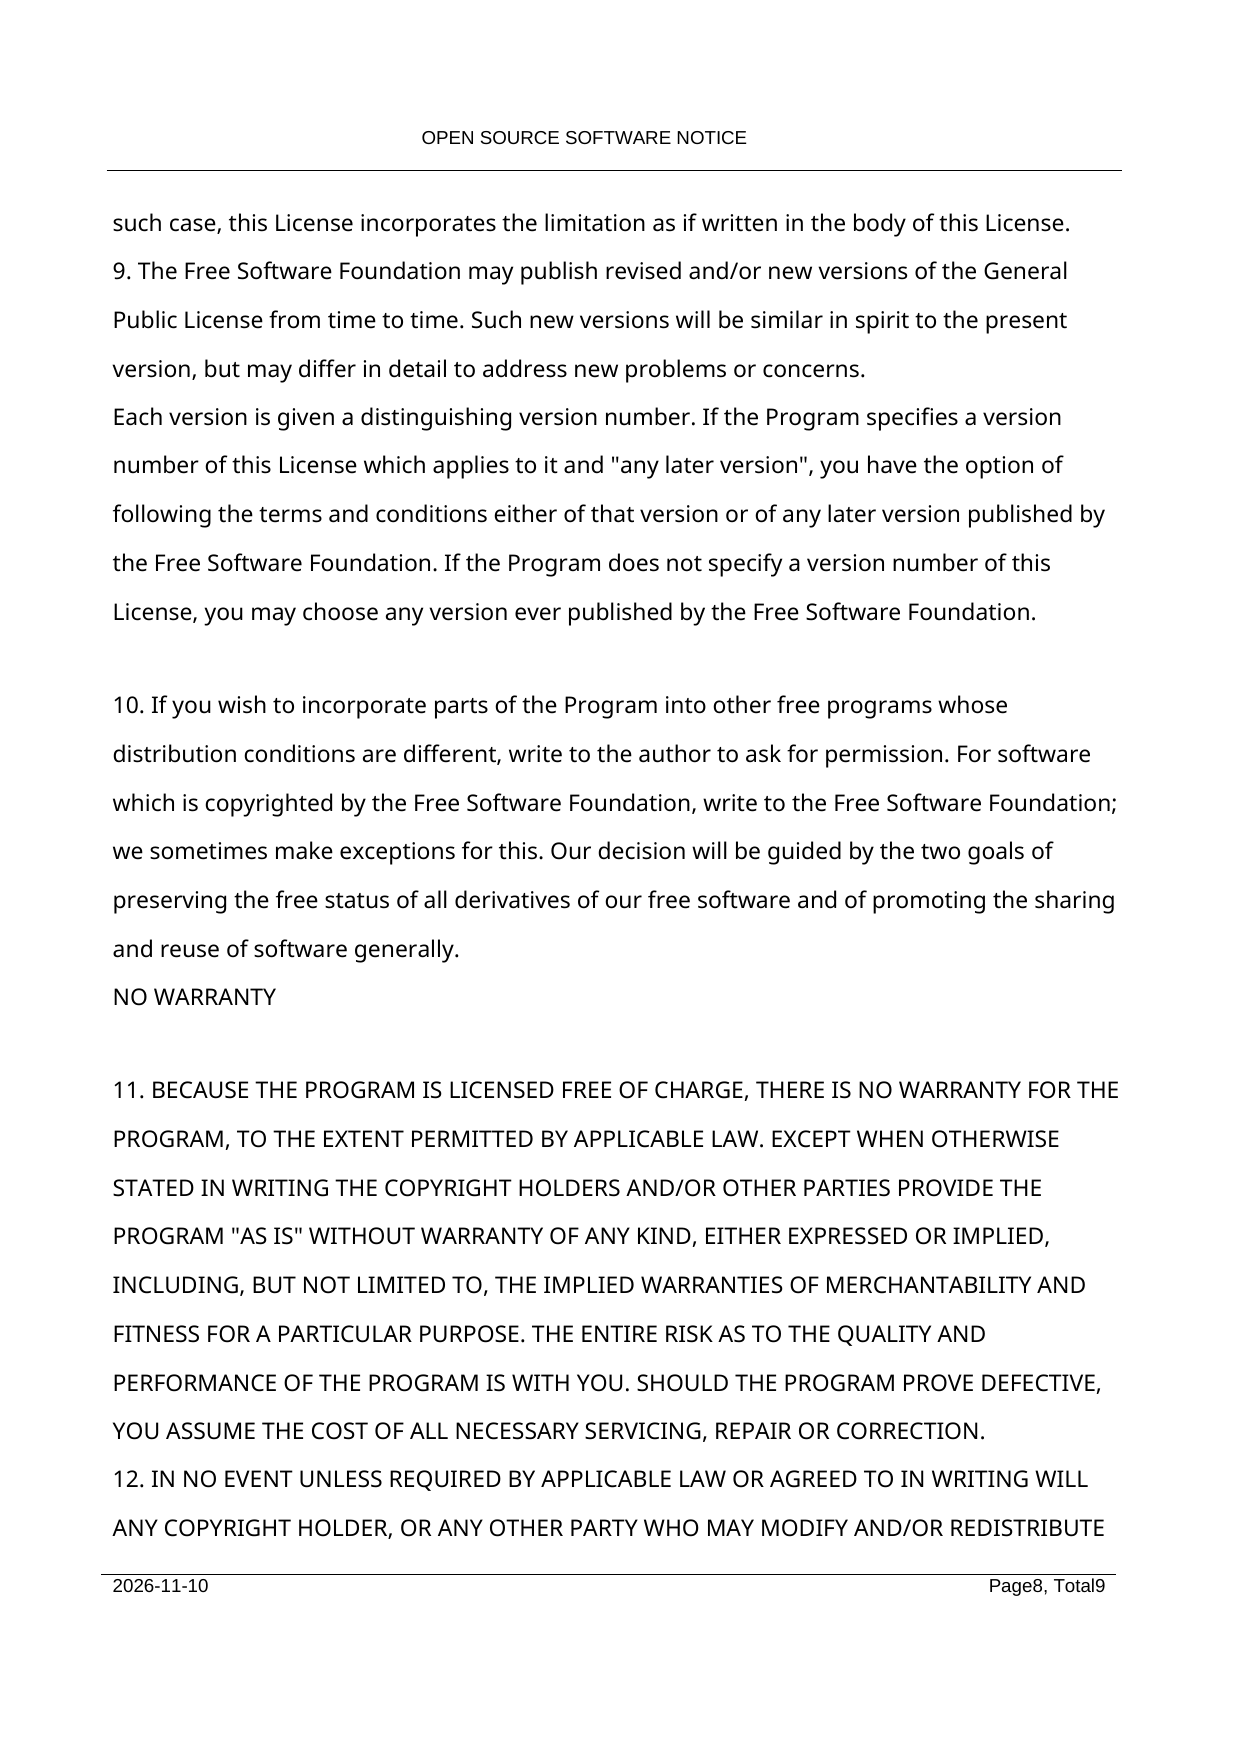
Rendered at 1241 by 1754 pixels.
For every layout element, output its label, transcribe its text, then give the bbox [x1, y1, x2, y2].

text 11. BECAUSE THE PROGRAM IS LICENSED FREE OF CHARGE, THERE IS NO WARRANTY FOR THE PROGRAM, TO THE EXTENT PERMITTED BY APPLICABLE LAW. EXCEPT WHEN OTHERWISE STATED IN WRITING THE COPYRIGHT HOLDERS AND/OR OTHER PARTIES PROVIDE THE PROGRAM "AS IS" WITHOUT WARRANTY OF ANY KIND, EITHER EXPRESSED OR IMPLIED, INCLUDING, BUT NOT LIMITED TO, THE IMPLIED WARRANTIES OF MERCHANTABILITY AND FITNESS FOR A PARTICULAR PURPOSE. THE ENTIRE RISK AS TO THE QUALITY AND PERFORMANCE OF THE PROGRAM IS WITH YOU. SHOULD THE PROGRAM PROVE DEFECTIVE, YOU ASSUME THE COST OF ALL NECESSARY SERVICING, REPAIR OR CORRECTION. [112, 1073, 1128, 1447]
text NO WARRANTY [112, 980, 1128, 1013]
text 10. If you wish to incorporate parts of the Program into other free programs whose distribution conditions are different, write to the author to ask for permission. For software which is copyrighted by the Free Software Foundation, write to the Free Software Foundation; we sometimes make exceptions for this. Our decision will be guided by the two goals of preserving the free status of all derivatives of our free software and of promoting the sharing and reuse of software generally. [112, 688, 1128, 964]
text Each version is given a distinguishing version number. If the Program specifies a version number of this License which applies to it and "any later version", you have the option of following the terms and conditions either of that version or of any later version published by the Free Software Foundation. If the Program does not specify a version number of this License, you may choose any version ever published by the Free Software Foundation. [112, 400, 1128, 628]
text 9. The Free Software Foundation may publish revised and/or new versions of the General Public License from time to time. Such new versions will be similar in spirit to the present version, but may differ in detail to address new problems or concerns. [112, 254, 1128, 384]
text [112, 206, 1128, 239]
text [112, 1463, 1128, 1544]
